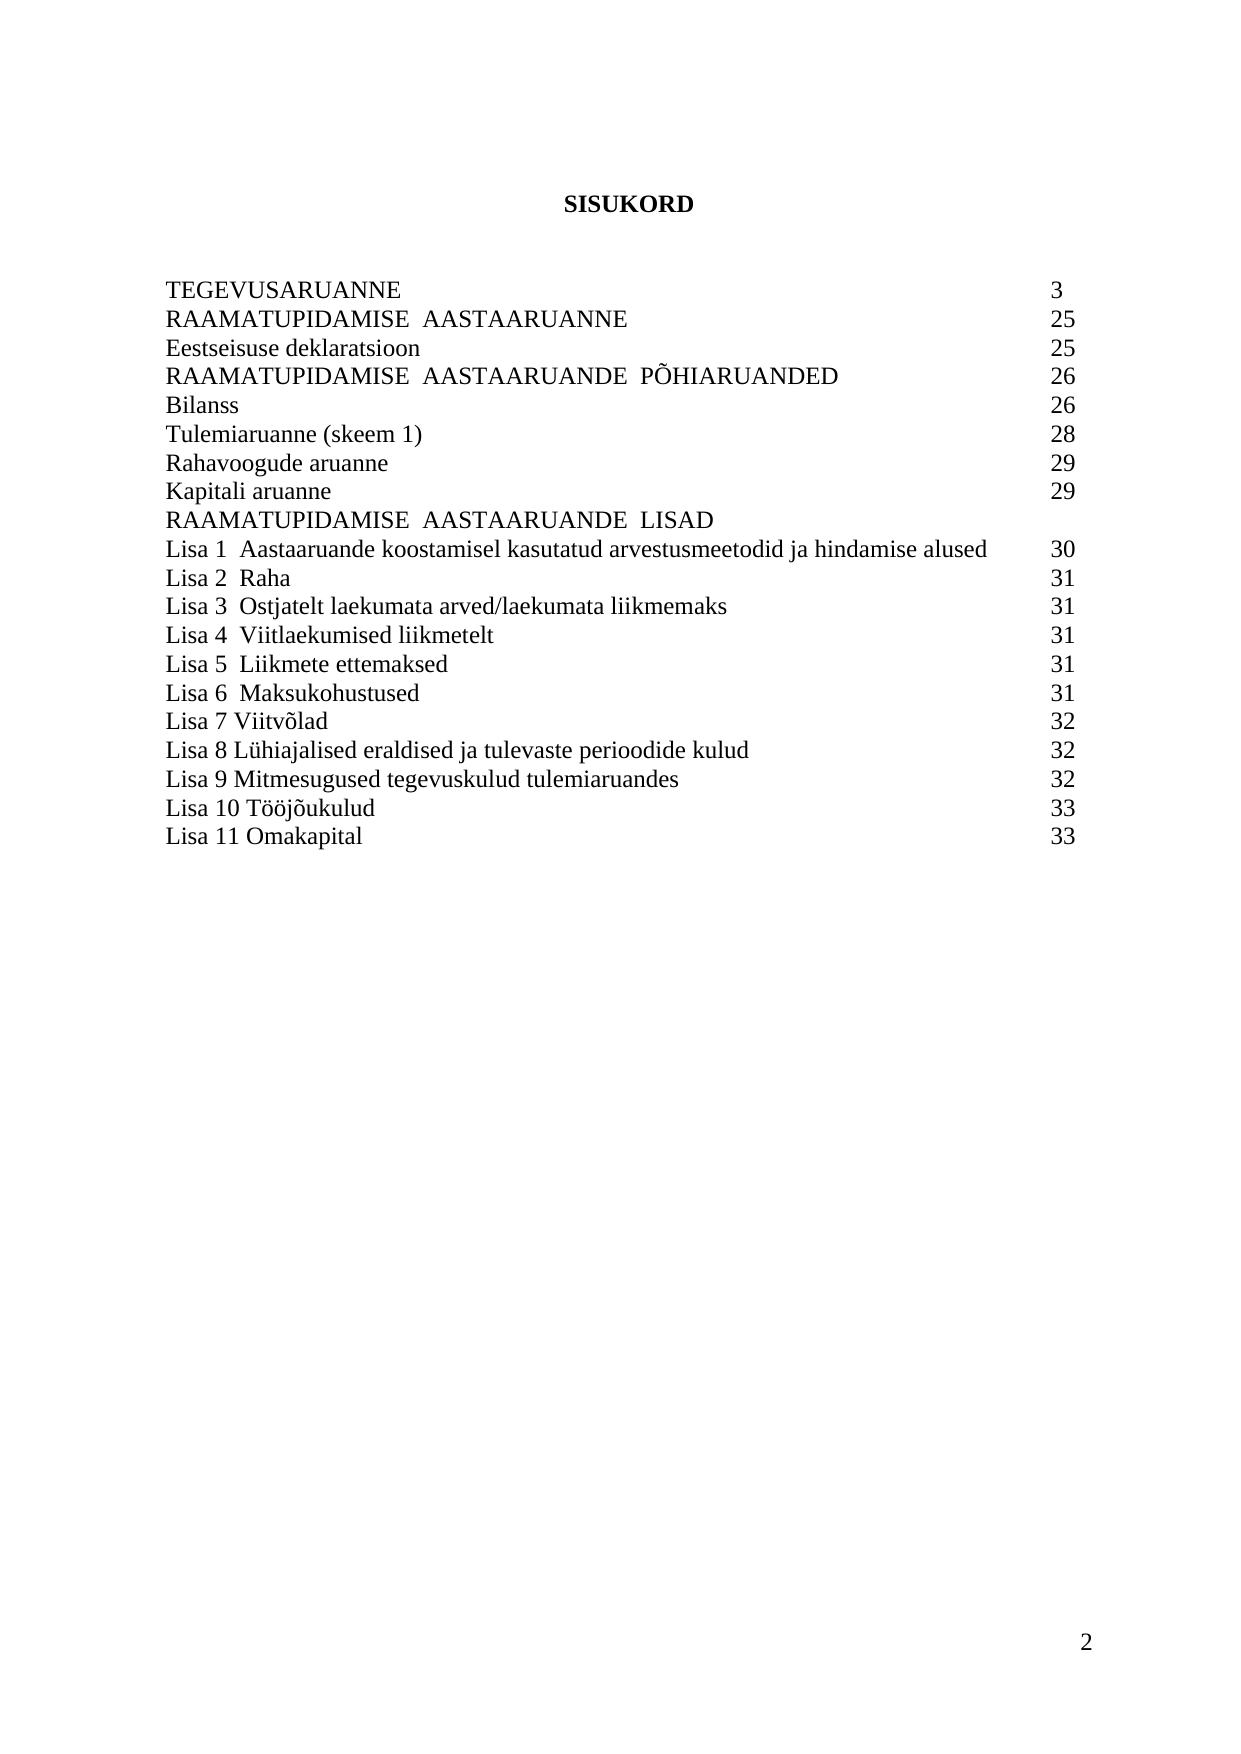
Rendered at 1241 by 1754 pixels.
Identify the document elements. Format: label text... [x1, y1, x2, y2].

text Rahavoogude aruanne 29 [165, 448, 1092, 476]
text RAAMATUPIDAMISE AASTAARUANNE 25 [165, 304, 1092, 333]
subtitle SISUKORD [165, 189, 1092, 218]
text Eestseisuse deklaratsioon 25 [165, 333, 1092, 361]
text Lisa 8 Lühiajalised eraldised ja tulevaste perioodide kulud 32 [165, 735, 1092, 764]
text Kapitali aruanne 29 [165, 476, 1092, 505]
text Lisa 7 Viitvõlad 32 [165, 706, 1092, 735]
text Lisa 9 Mitmesugused tegevuskulud tulemiaruandes 32 [165, 764, 1092, 793]
text RAAMATUPIDAMISE AASTAARUANDE PÕHIARUANDED 26 [165, 361, 1092, 390]
text Lisa 4 Viitlaekumised liikmetelt 31 [165, 620, 1092, 649]
text Lisa 1 Aastaaruande koostamisel kasutatud arvestusmeetodid ja hindamise alused 30 [165, 534, 1092, 563]
text Lisa 10 Tööjõukulud 33 [165, 793, 1092, 821]
text Lisa 2 Raha 31 [165, 563, 1092, 591]
text Lisa 11 Omakapital 33 [165, 821, 1092, 850]
text Lisa 5 Liikmete ettemaksed 31 [165, 649, 1092, 678]
text Lisa 3 Ostjatelt laekumata arved/laekumata liikmemaks 31 [165, 591, 1092, 620]
text Tulemiaruanne (skeem 1) 28 [165, 419, 1092, 448]
text Lisa 6 Maksukohustused 31 [165, 678, 1092, 706]
text RAAMATUPIDAMISE AASTAARUANDE LISAD [165, 505, 1092, 534]
text TEGEVUSARUANNE 3 [165, 275, 1092, 304]
text Bilanss 26 [165, 390, 1092, 419]
